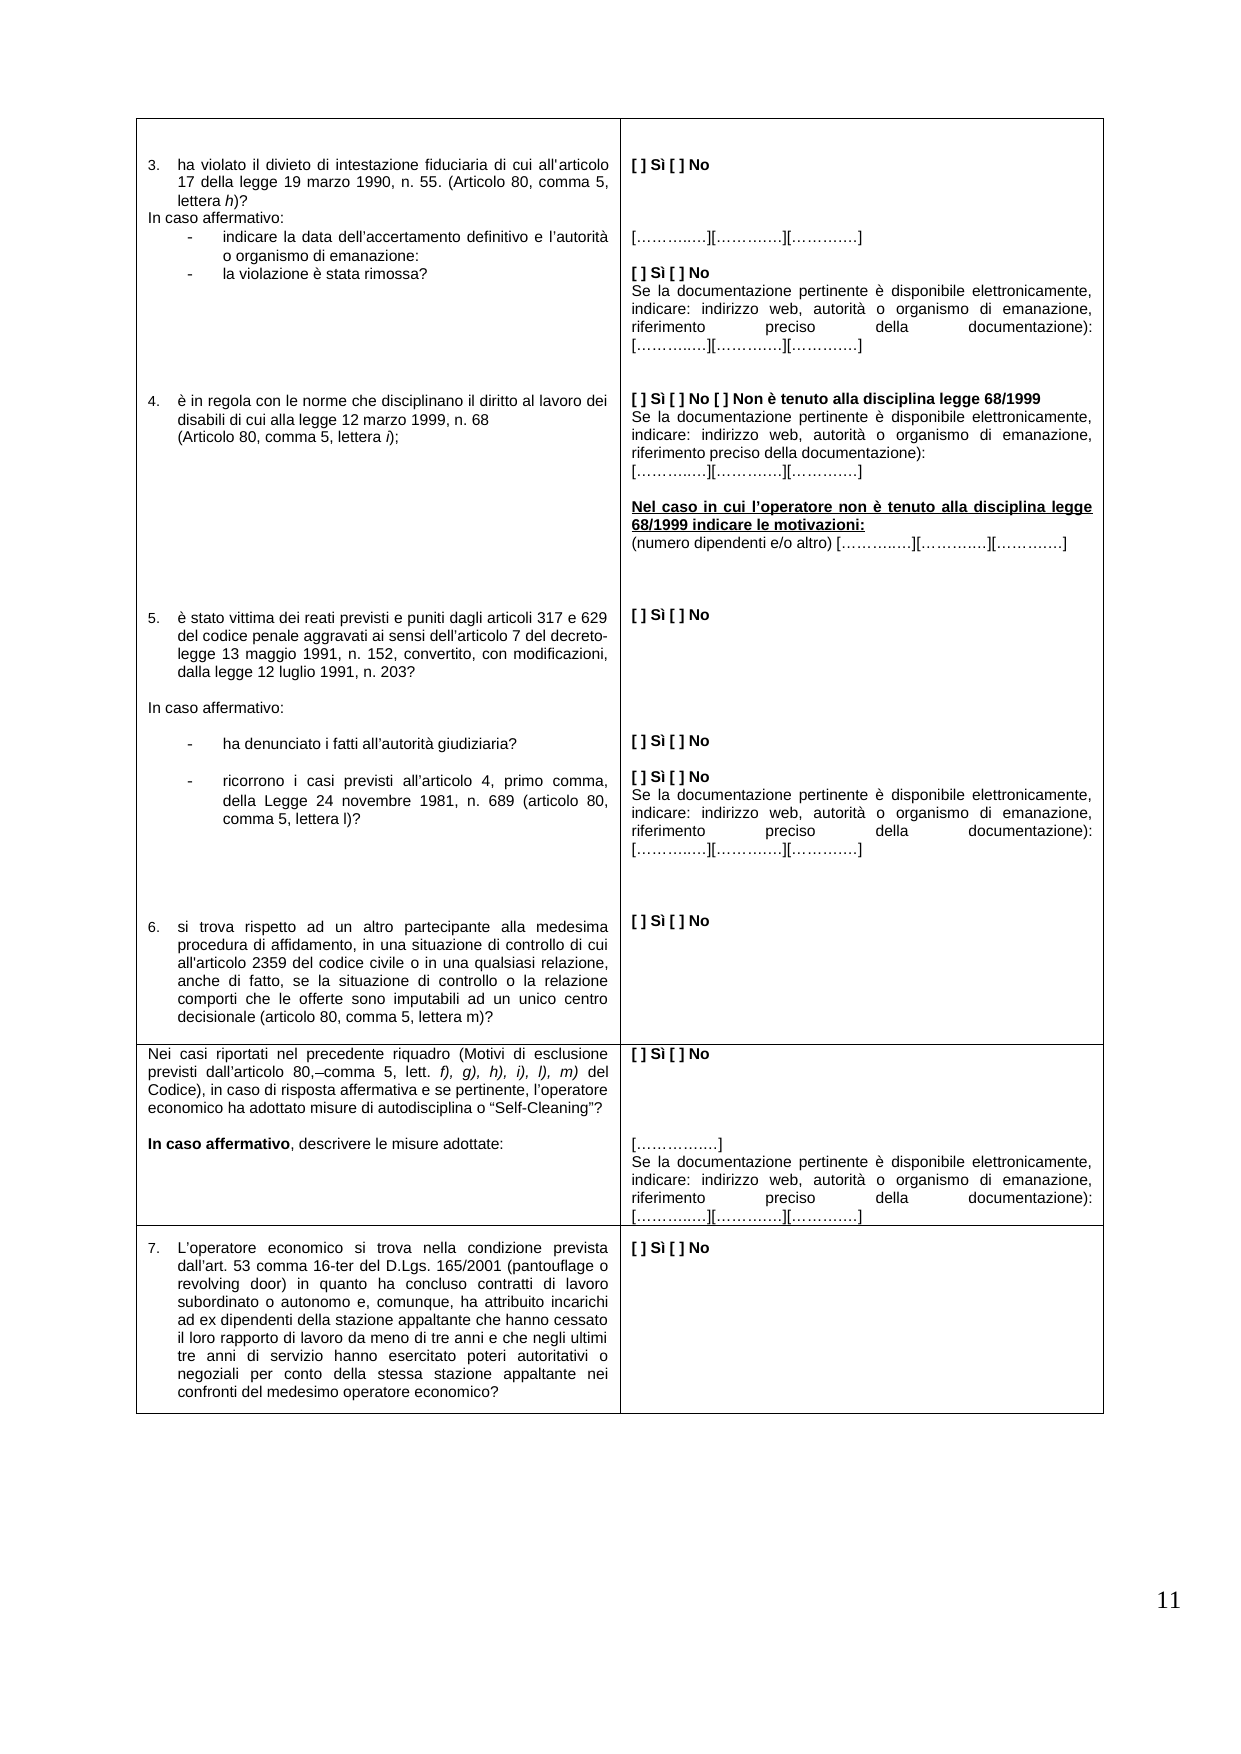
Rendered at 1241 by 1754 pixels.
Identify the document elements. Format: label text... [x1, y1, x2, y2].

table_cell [621, 119, 1103, 1044]
table_cell Nei casi riportati nel precedente riquadro (Motivi di esclusione previsti dall’articolo 80, comma 5, lett. f), g), h), i), l), m) del Codice), in caso di risposta affermativa e se pertinente, l’operatore economico ha adottato misure di autodisciplina o “Self-Cleaning”? In caso affermativo, descrivere le misure adottate: [137, 1045, 620, 1225]
table_cell L’operatore economico si trova nella condizione prevista dall’art. 53 comma 16-ter del D.Lgs. 165/2001 (pantouflage o revolving door) in quanto ha concluso contratti di lavoro subordinato o autonomo e, comunque, ha attribuito incarichi ad ex dipendenti della stazione appaltante che hanno cessato il loro rapporto di lavoro da meno di tre anni e che negli ultimi tre anni di servizio hanno esercitato poteri autoritativi o negoziali per conto della stessa stazione appaltante nei confronti del medesimo operatore economico? [137, 1226, 620, 1413]
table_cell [137, 119, 620, 1044]
table_cell [ ] Sì [ ] No [………….…] Se la documentazione pertinente è disponibile elettronicamente, indicare: indirizzo web, autorità o organismo di emanazione, riferimento preciso della documentazione): [………..…][……….…][……….…] [621, 1045, 1103, 1225]
table_cell [ ] Sì [ ] No [621, 1226, 1103, 1413]
